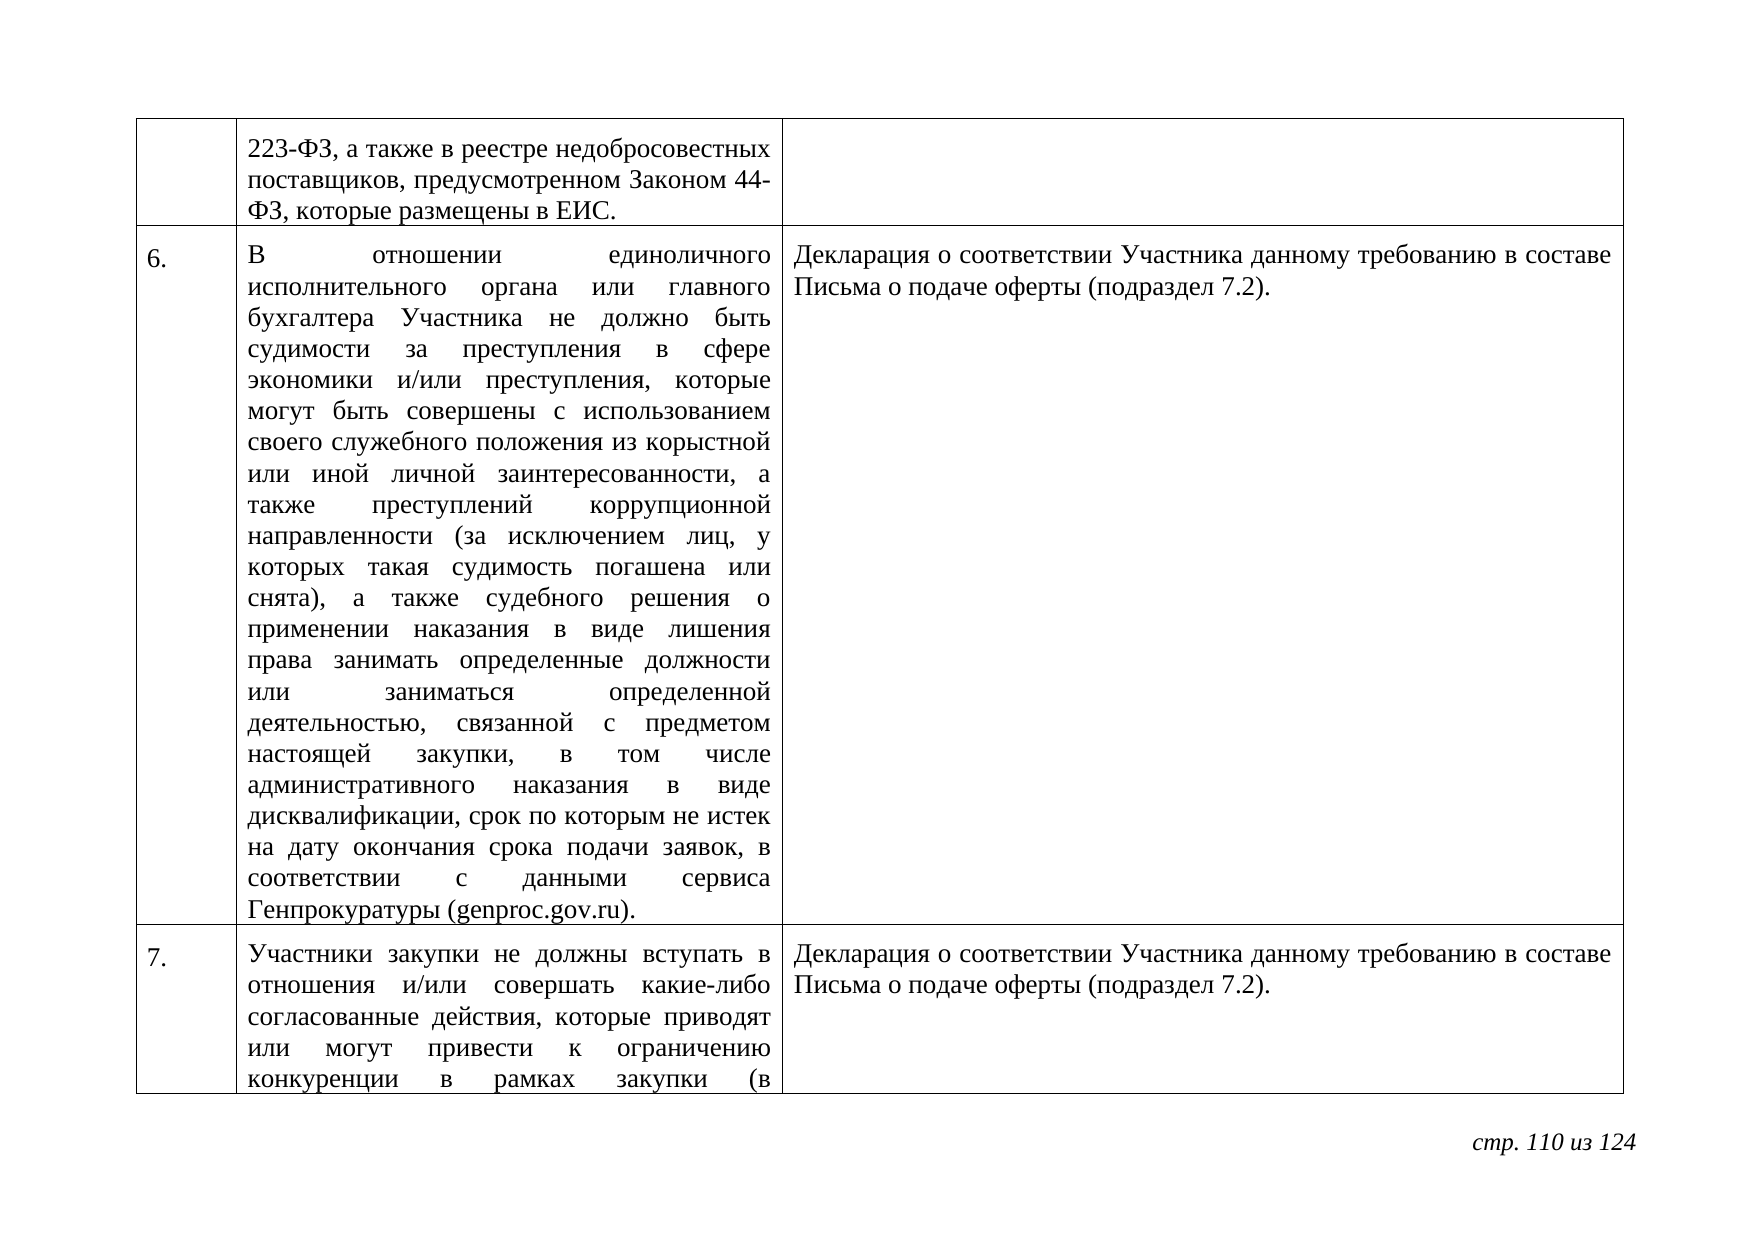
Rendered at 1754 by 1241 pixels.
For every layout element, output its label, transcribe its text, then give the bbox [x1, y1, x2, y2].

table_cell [783, 925, 1623, 1093]
table_cell В отношении единоличного исполнительного органа или главного бухгалтера Участника не должно быть судимости за преступления в сфере экономики и/или преступления, которые могут быть совершены с использованием своего служебного положения из корыстной или иной личной заинтересованности, а также преступлений коррупционной направленности (за исключением лиц, у которых такая судимость погашена или снята), а также судебного решения о применении наказания в виде лишения права занимать определенные должности или заниматься определенной деятельностью, связанной с предметом настоящей закупки, в том числе административного наказания в виде дисквалификации, срок по которым не истек на дату окончания срока подачи заявок, в соответствии с данными сервиса Генпрокуратуры (genproc.gov.ru). [237, 226, 782, 924]
table_cell Декларация о соответствии Участника данному требованию в составе Письма о подаче оферты (подраздел 7.2). [783, 226, 1623, 924]
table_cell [783, 119, 1623, 225]
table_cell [237, 925, 782, 1093]
table_cell [137, 119, 236, 225]
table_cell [237, 119, 782, 225]
table_cell [137, 226, 236, 924]
table_cell [137, 925, 236, 1093]
